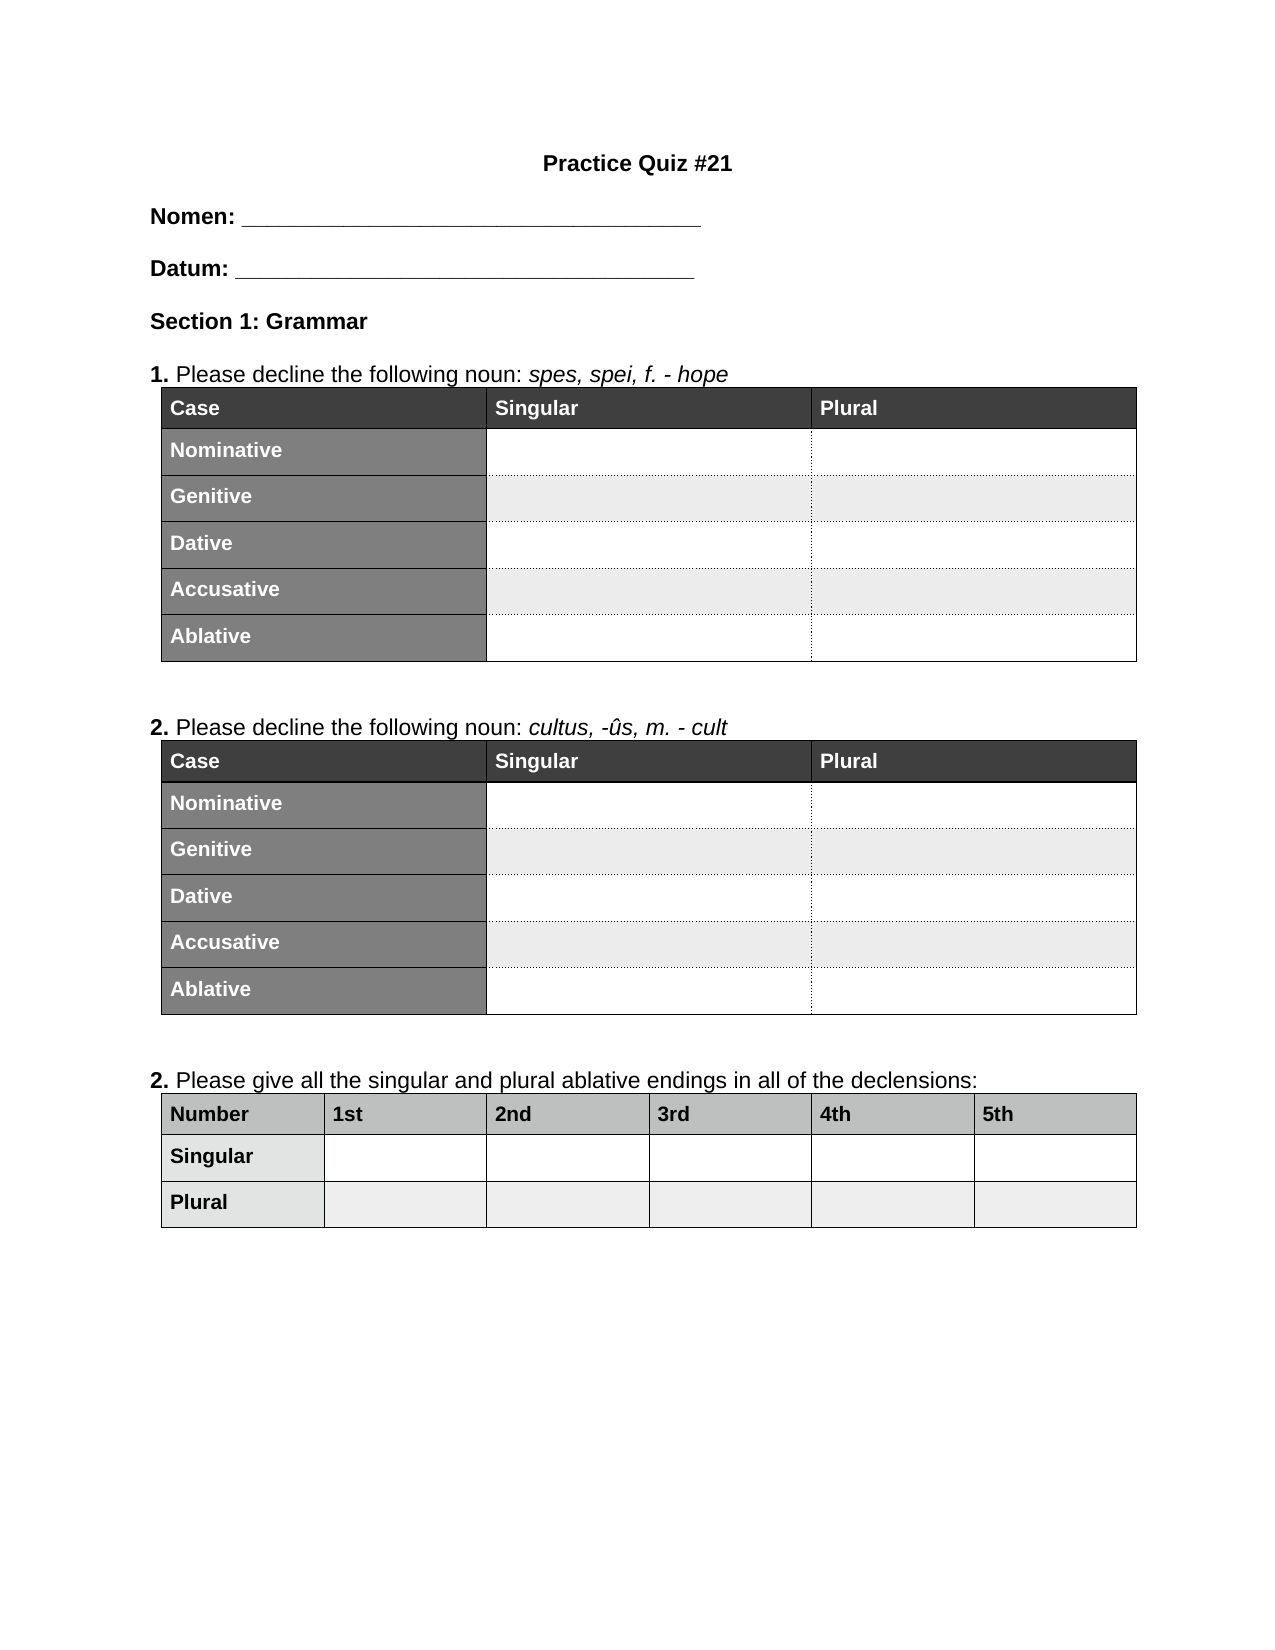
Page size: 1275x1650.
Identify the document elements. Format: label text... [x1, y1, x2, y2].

text 2. Please decline the following noun: cultus, -ûs, m. - cult [150, 714, 1125, 740]
table_cell [812, 783, 1136, 828]
table_cell Genitive [162, 476, 486, 521]
table_cell [325, 1135, 486, 1181]
text Practice Quiz #21 [150, 150, 1125, 176]
table_cell [487, 783, 812, 828]
table_header 2nd [487, 1094, 649, 1134]
table_cell [812, 429, 1136, 475]
text Datum: ____________________________________ [150, 255, 1125, 282]
table_cell Nominative [162, 783, 486, 828]
table_header Singular [487, 741, 811, 781]
table_header Number [162, 1094, 324, 1134]
table_cell [487, 429, 812, 475]
text Nomen: ____________________________________ [150, 203, 1125, 229]
table_cell [812, 828, 1136, 874]
table_cell [487, 614, 812, 661]
table_cell [487, 828, 812, 874]
table_cell [650, 1182, 811, 1227]
table_cell [487, 874, 812, 921]
table_cell [812, 521, 1136, 568]
table_header Plural [812, 741, 1136, 781]
table_cell Dative [162, 522, 486, 568]
table_header 1st [325, 1094, 486, 1134]
table_header Case [162, 741, 486, 781]
table_cell Accusative [162, 922, 486, 967]
table_cell [975, 1135, 1136, 1181]
table_cell [487, 921, 812, 967]
table_cell Ablative [162, 968, 486, 1014]
table_cell [487, 967, 812, 1014]
table_header Singular [487, 388, 811, 428]
table_cell [812, 967, 1136, 1014]
table_cell [812, 475, 1136, 521]
table_cell [812, 568, 1136, 614]
table_cell [487, 1182, 649, 1227]
table_cell [325, 1182, 486, 1227]
table_header Plural [812, 388, 1136, 428]
table_cell [812, 614, 1136, 661]
text Section 1: Grammar [150, 308, 1125, 334]
table_cell Nominative [162, 429, 486, 475]
table_cell [812, 921, 1136, 967]
table_cell [975, 1182, 1136, 1227]
table_header Case [162, 388, 486, 428]
table_header 4th [812, 1094, 974, 1134]
table_cell Dative [162, 875, 486, 921]
table_cell [487, 475, 812, 521]
table_cell Genitive [162, 829, 486, 874]
table_cell [812, 1182, 974, 1227]
table_cell [650, 1135, 811, 1181]
text 2. Please give all the singular and plural ablative endings in all of the declensions: [150, 1067, 1125, 1093]
text 1. Please decline the following noun: spes, spei, f. - hope [150, 361, 1125, 387]
table_cell Ablative [162, 615, 486, 661]
table_header 3rd [650, 1094, 811, 1134]
table_cell [487, 521, 812, 568]
table_cell Plural [162, 1182, 324, 1227]
table_cell Singular [162, 1135, 324, 1181]
table_cell [812, 1135, 974, 1181]
table_cell [487, 1135, 649, 1181]
table_header 5th [975, 1094, 1136, 1134]
table_cell [487, 568, 812, 614]
table_cell Accusative [162, 569, 486, 614]
table_cell [812, 874, 1136, 921]
